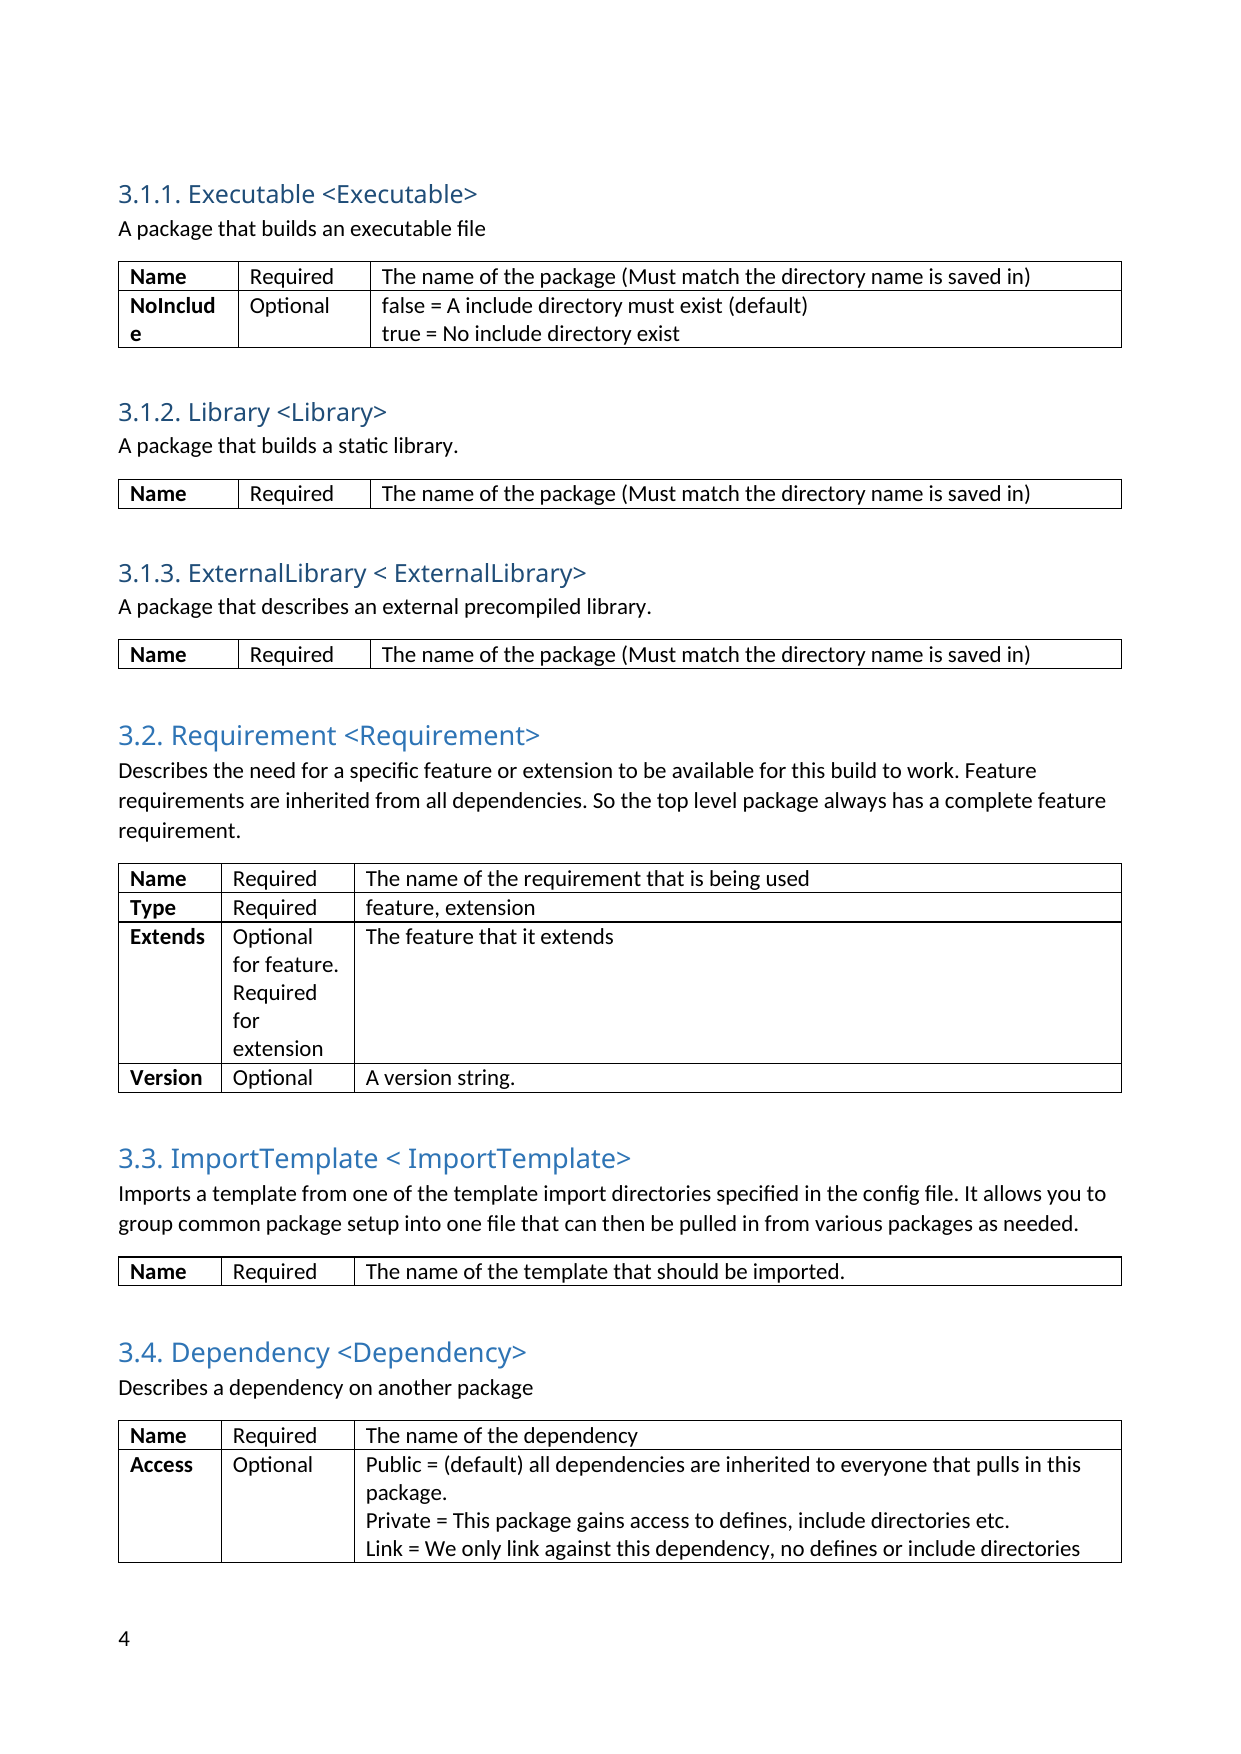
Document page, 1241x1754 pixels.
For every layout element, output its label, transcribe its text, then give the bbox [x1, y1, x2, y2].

table_cell A version string. [355, 1064, 1121, 1092]
table_header Name [119, 1421, 221, 1449]
table_cell Required [222, 893, 354, 921]
table_cell Type [119, 893, 221, 921]
text A package that builds a static library. [118, 432, 1122, 460]
table_header Name [119, 262, 238, 290]
table_header Name [119, 480, 238, 508]
table_header The name of the package (Must match the directory name is saved in) [371, 480, 1121, 508]
table_header Required [222, 1258, 354, 1285]
text Imports a template from one of the template import directories specified in the config file. It allows you to group common package setup into one file that can then be pulled in from various packages as needed. [118, 1179, 1122, 1237]
subtitle Requirement <Requirement> [118, 716, 1122, 753]
table_cell NoInclude [119, 291, 238, 347]
table_header The name of the dependency [355, 1421, 1121, 1449]
table_header Required [239, 640, 370, 668]
text Describes the need for a specific feature or extension to be available for this build to work. Feature requirements are inherited from all dependencies. So the top level package always has a complete feature requirement. [118, 756, 1122, 844]
table_header The name of the package (Must match the directory name is saved in) [371, 262, 1121, 290]
table_cell Extends [119, 923, 221, 1062]
text A package that builds an executable file [118, 214, 1122, 242]
table_header The name of the requirement that is being used [355, 864, 1121, 892]
table_header Name [119, 864, 221, 892]
subtitle Dependency <Dependency> [118, 1333, 1122, 1370]
table_cell feature, extension [355, 893, 1121, 921]
table_cell Version [119, 1064, 221, 1092]
table_cell false = A include directory must exist (default) true = No include directory exist [371, 291, 1121, 347]
table_cell Access [119, 1450, 221, 1562]
table_header Required [239, 262, 370, 290]
subtitle Executable <Executable> [118, 177, 1122, 211]
text Describes a dependency on another package [118, 1373, 1122, 1401]
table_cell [355, 1450, 1121, 1562]
table_cell Optional [239, 291, 370, 347]
subtitle ExternalLibrary < ExternalLibrary> [118, 556, 1122, 589]
table_header Required [239, 480, 370, 508]
table_header Required [222, 864, 354, 892]
table_header The name of the package (Must match the directory name is saved in) [371, 640, 1121, 668]
table_cell The feature that it extends [355, 923, 1121, 1062]
table_cell Optional [222, 1450, 354, 1562]
table_header The name of the template that should be imported. [355, 1258, 1121, 1285]
text A package that describes an external precompiled library. [118, 592, 1122, 620]
table_cell Optional for feature. Required for extension [222, 923, 354, 1062]
table_header Name [119, 1258, 221, 1285]
table_header Name [119, 640, 238, 668]
table_cell Optional [222, 1064, 354, 1092]
subtitle ImportTemplate < ImportTemplate> [118, 1139, 1122, 1176]
table_header Required [222, 1421, 354, 1449]
subtitle Library <Library> [118, 395, 1122, 429]
